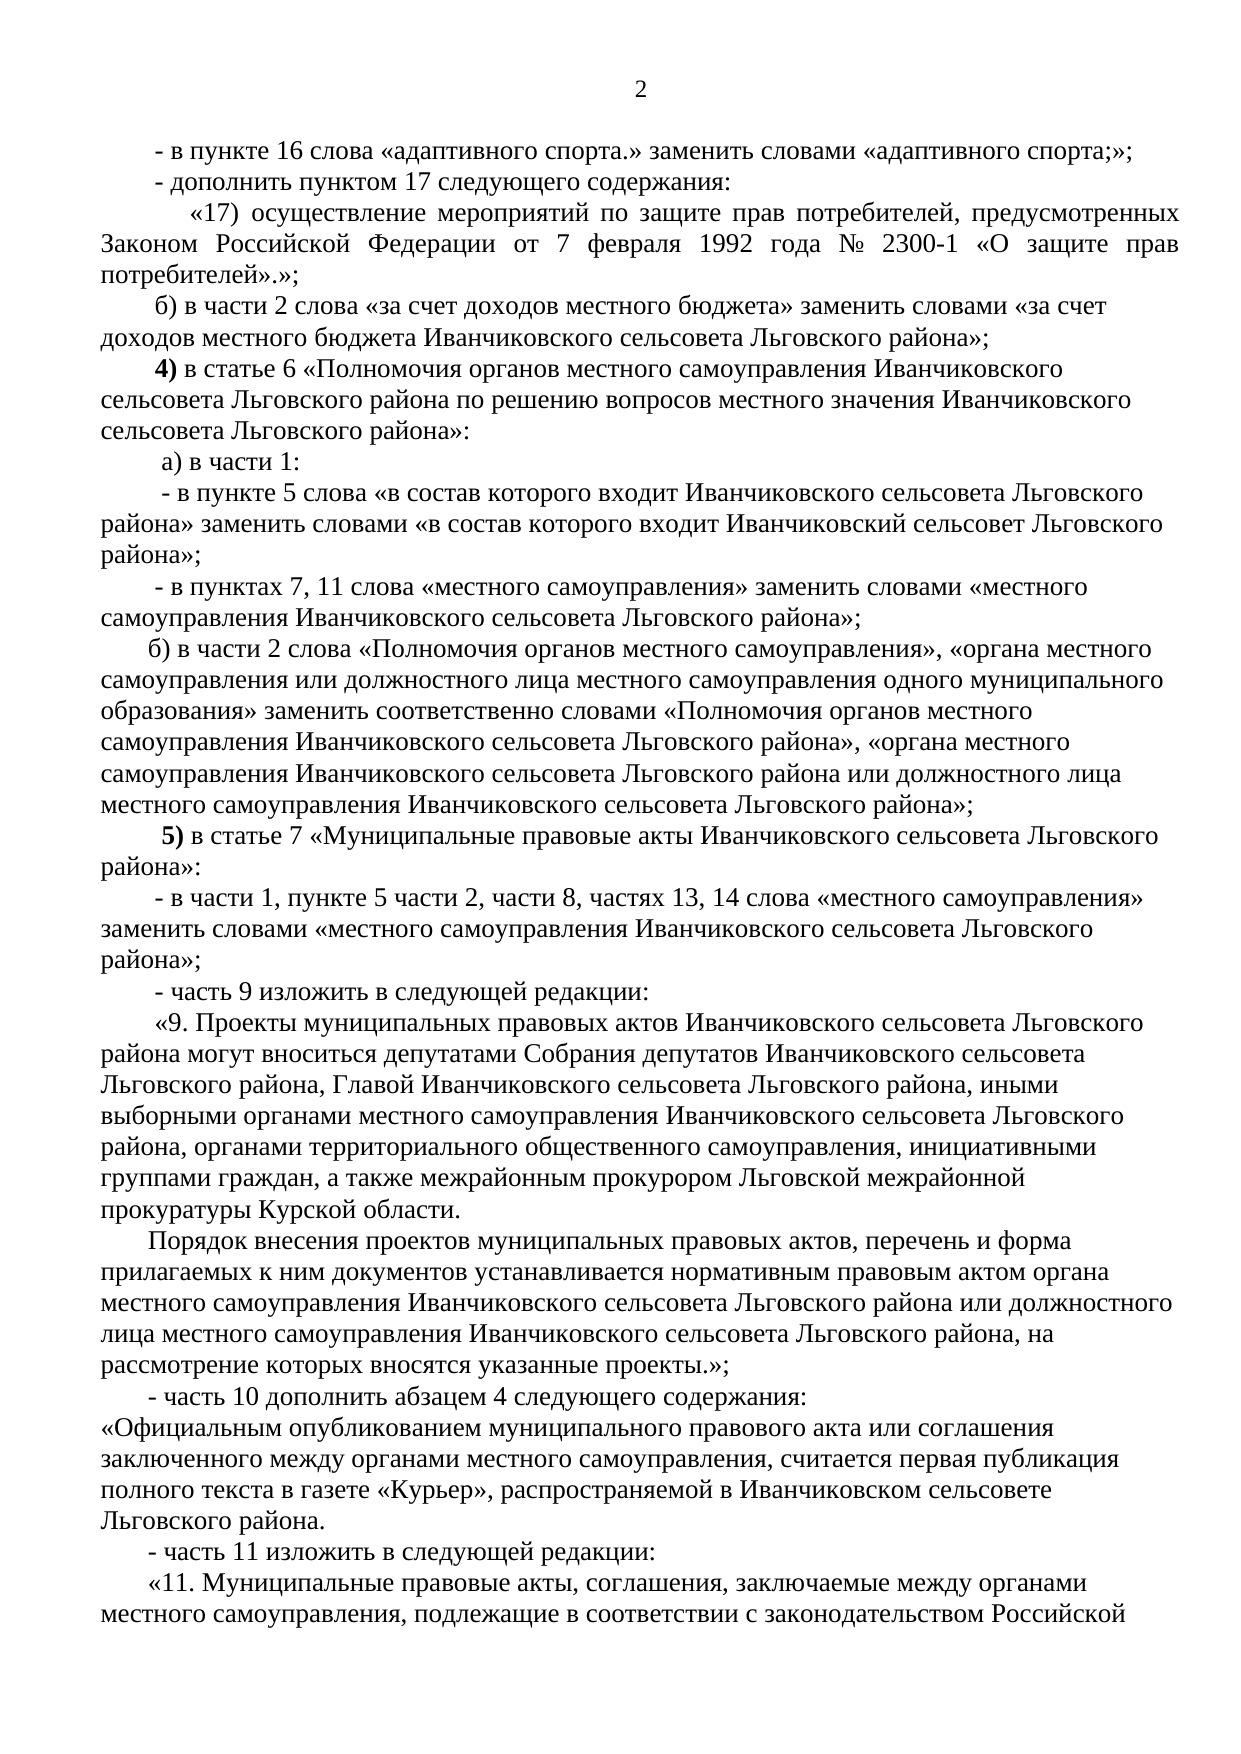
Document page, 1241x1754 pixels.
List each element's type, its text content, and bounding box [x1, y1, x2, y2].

text 4) в статье 6 «Полномочия органов местного самоуправления Иванчиковского сельсовета Льговского района по решению вопросов местного значения Иванчиковского сельсовета Льговского района»: [100, 352, 1181, 445]
text б) в части 2 слова «за счет доходов местного бюджета» заменить словами «за счет доходов местного бюджета Иванчиковского сельсовета Льговского района»; [100, 289, 1181, 352]
text б) в части 2 слова «Полномочия органов местного самоуправления», «органа местного самоуправления или должностного лица местного самоуправления одного муниципального образования» заменить соответственно словами «Полномочия органов местного самоуправления Иванчиковского сельсовета Льговского района», «органа местного самоуправления Иванчиковского сельсовета Льговского района или должностного лица местного самоуправления Иванчиковского сельсовета Льговского района»; [100, 632, 1181, 819]
text 5) в статье 7 «Муниципальные правовые акты Иванчиковского сельсовета Льговского района»: [100, 819, 1181, 881]
text - в пункте 16 слова «адаптивного спорта.» заменить словами «адаптивного спорта;»; [100, 134, 1181, 165]
text а) в части 1: [100, 445, 1181, 476]
text - в части 1, пункте 5 части 2, части 8, частях 13, 14 слова «местного самоуправления» заменить словами «местного самоуправления Иванчиковского сельсовета Льговского района»; [100, 881, 1181, 975]
text «17) осуществление мероприятий по защите прав потребителей, предусмотренных Законом Российской Федерации от 7 февраля 1992 года № 2300-1 «О защите прав потребителей».»; [100, 196, 1181, 289]
text «9. Проекты муниципальных правовых актов Иванчиковского сельсовета Льговского района могут вноситься депутатами Собрания депутатов Иванчиковского сельсовета Льговского района, Главой Иванчиковского сельсовета Льговского района, иными выборными органами местного самоуправления Иванчиковского сельсовета Льговского района, органами территориального общественного самоуправления, инициативными группами граждан, а также межрайонным прокурором Льговской межрайонной прокуратуры Курской области. [100, 1006, 1181, 1224]
text - часть 9 изложить в следующей редакции: [100, 975, 1181, 1006]
text - в пунктах 7, 11 слова «местного самоуправления» заменить словами «местного самоуправления Иванчиковского сельсовета Льговского района»; [100, 570, 1181, 632]
text - часть 11 изложить в следующей редакции: [100, 1535, 1181, 1566]
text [100, 1566, 1181, 1629]
text «Официальным опубликованием муниципального правового акта или соглашения заключенного между органами местного самоуправления, считается первая публикация полного текста в газете «Курьер», распространяемой в Иванчиковском сельсовете Льговского района. [100, 1411, 1181, 1535]
text Порядок внесения проектов муниципальных правовых актов, перечень и форма прилагаемых к ним документов устанавливается нормативным правовым актом органа местного самоуправления Иванчиковского сельсовета Льговского района или должностного лица местного самоуправления Иванчиковского сельсовета Льговского района, на рассмотрение которых вносятся указанные проекты.»; [100, 1224, 1181, 1379]
text - в пункте 5 слова «в состав которого входит Иванчиковского сельсовета Льговского района» заменить словами «в состав которого входит Иванчиковский сельсовет Льговского района»; [100, 476, 1181, 570]
text - часть 10 дополнить абзацем 4 следующего содержания: [100, 1379, 1181, 1411]
text - дополнить пунктом 17 следующего содержания: [100, 165, 1181, 196]
